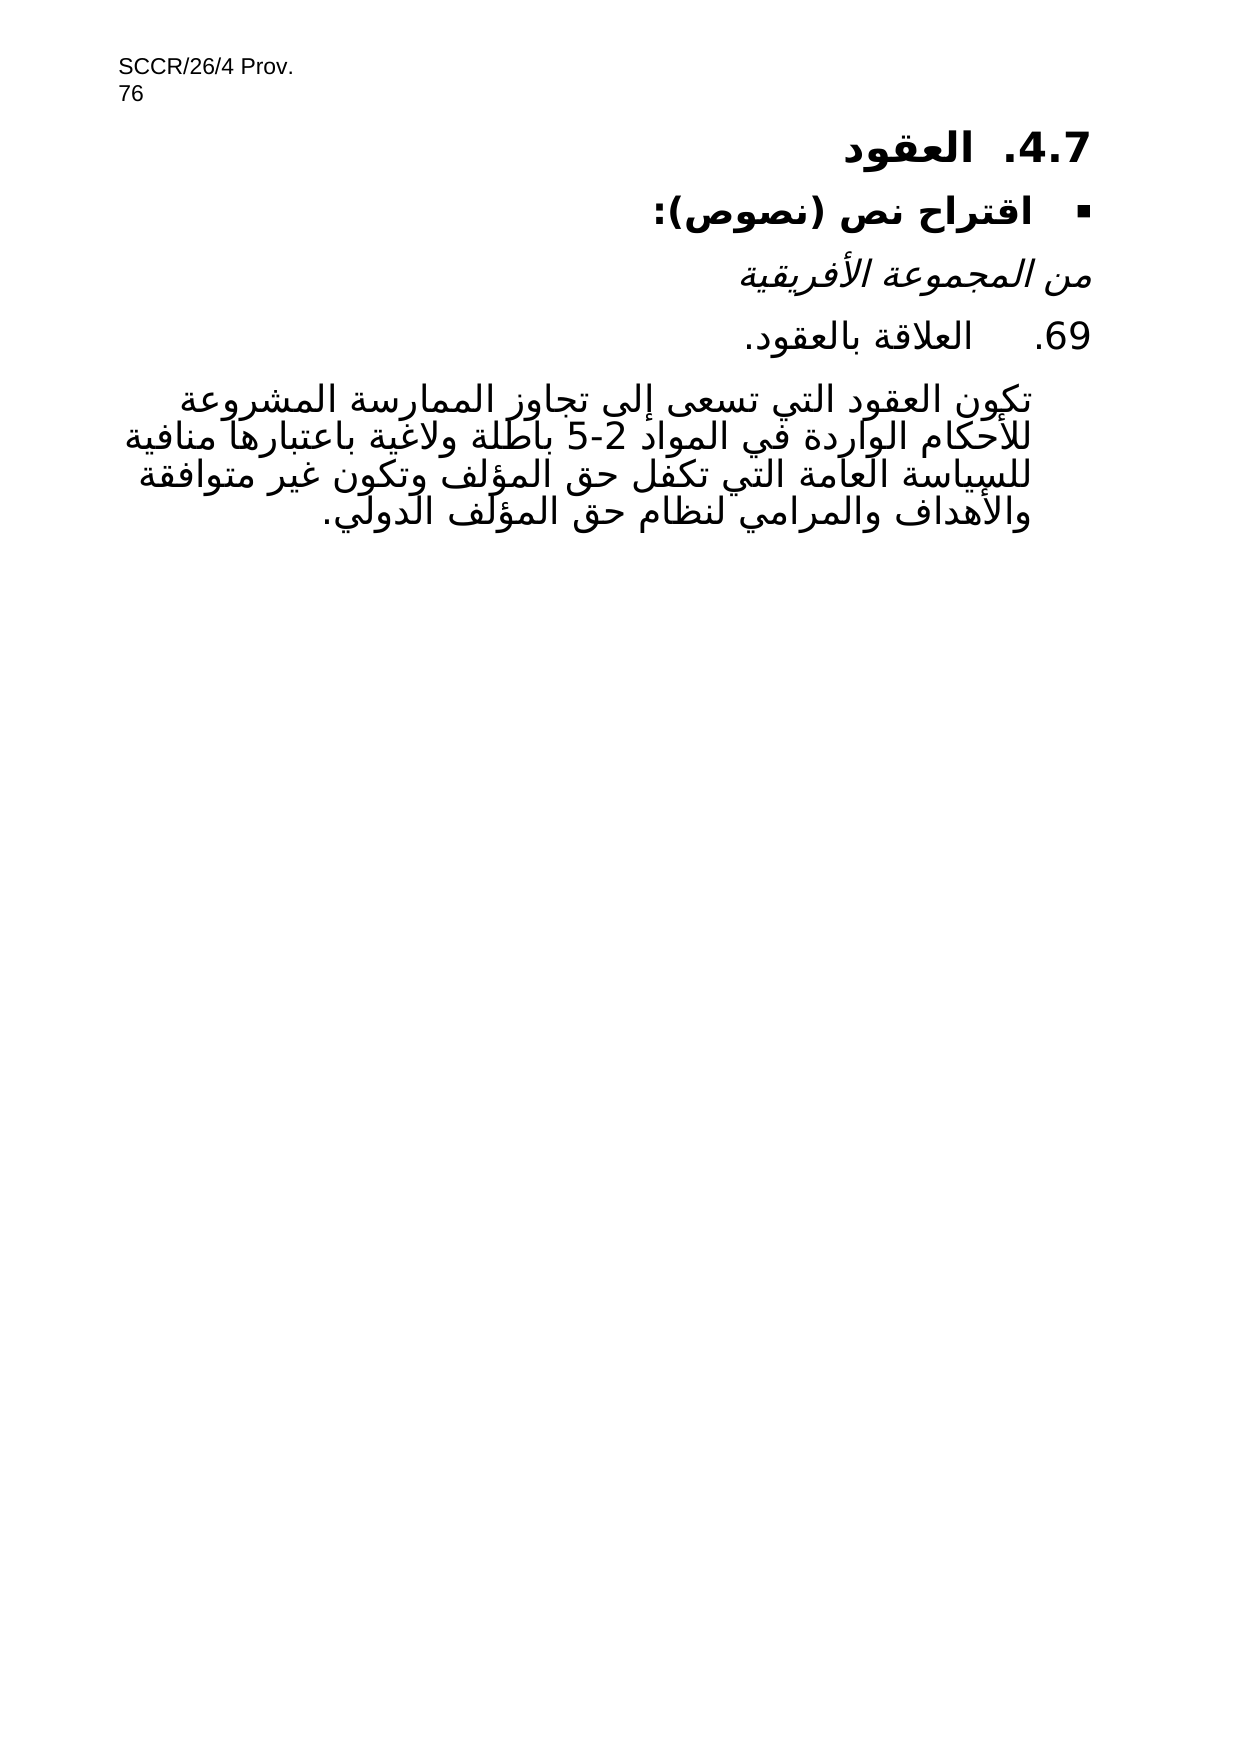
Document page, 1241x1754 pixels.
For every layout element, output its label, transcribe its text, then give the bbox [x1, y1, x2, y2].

text اقتراح نص (نصوص): [118, 195, 1092, 232]
text 4.7. العقود [882, 132, 1092, 170]
text 69. العلاقة بالعقود. [118, 320, 833, 357]
text 69. العلاقة بالعقود. [781, 320, 1092, 357]
text تكون العقود التي تسعى إلى تجاوز الممارسة المشروعة للأحكام الواردة في المواد 2-5 باطلة ولاغية باعتبارها منافية للسياسة العامة التي تكفل حق المؤلف وتكون غير متوافقة والأهداف والمرامي لنظام حق المؤلف الدولي. [118, 382, 1033, 532]
text 4.7. العقود [118, 132, 949, 170]
text من المجموعة الأفريقية [118, 257, 1092, 295]
